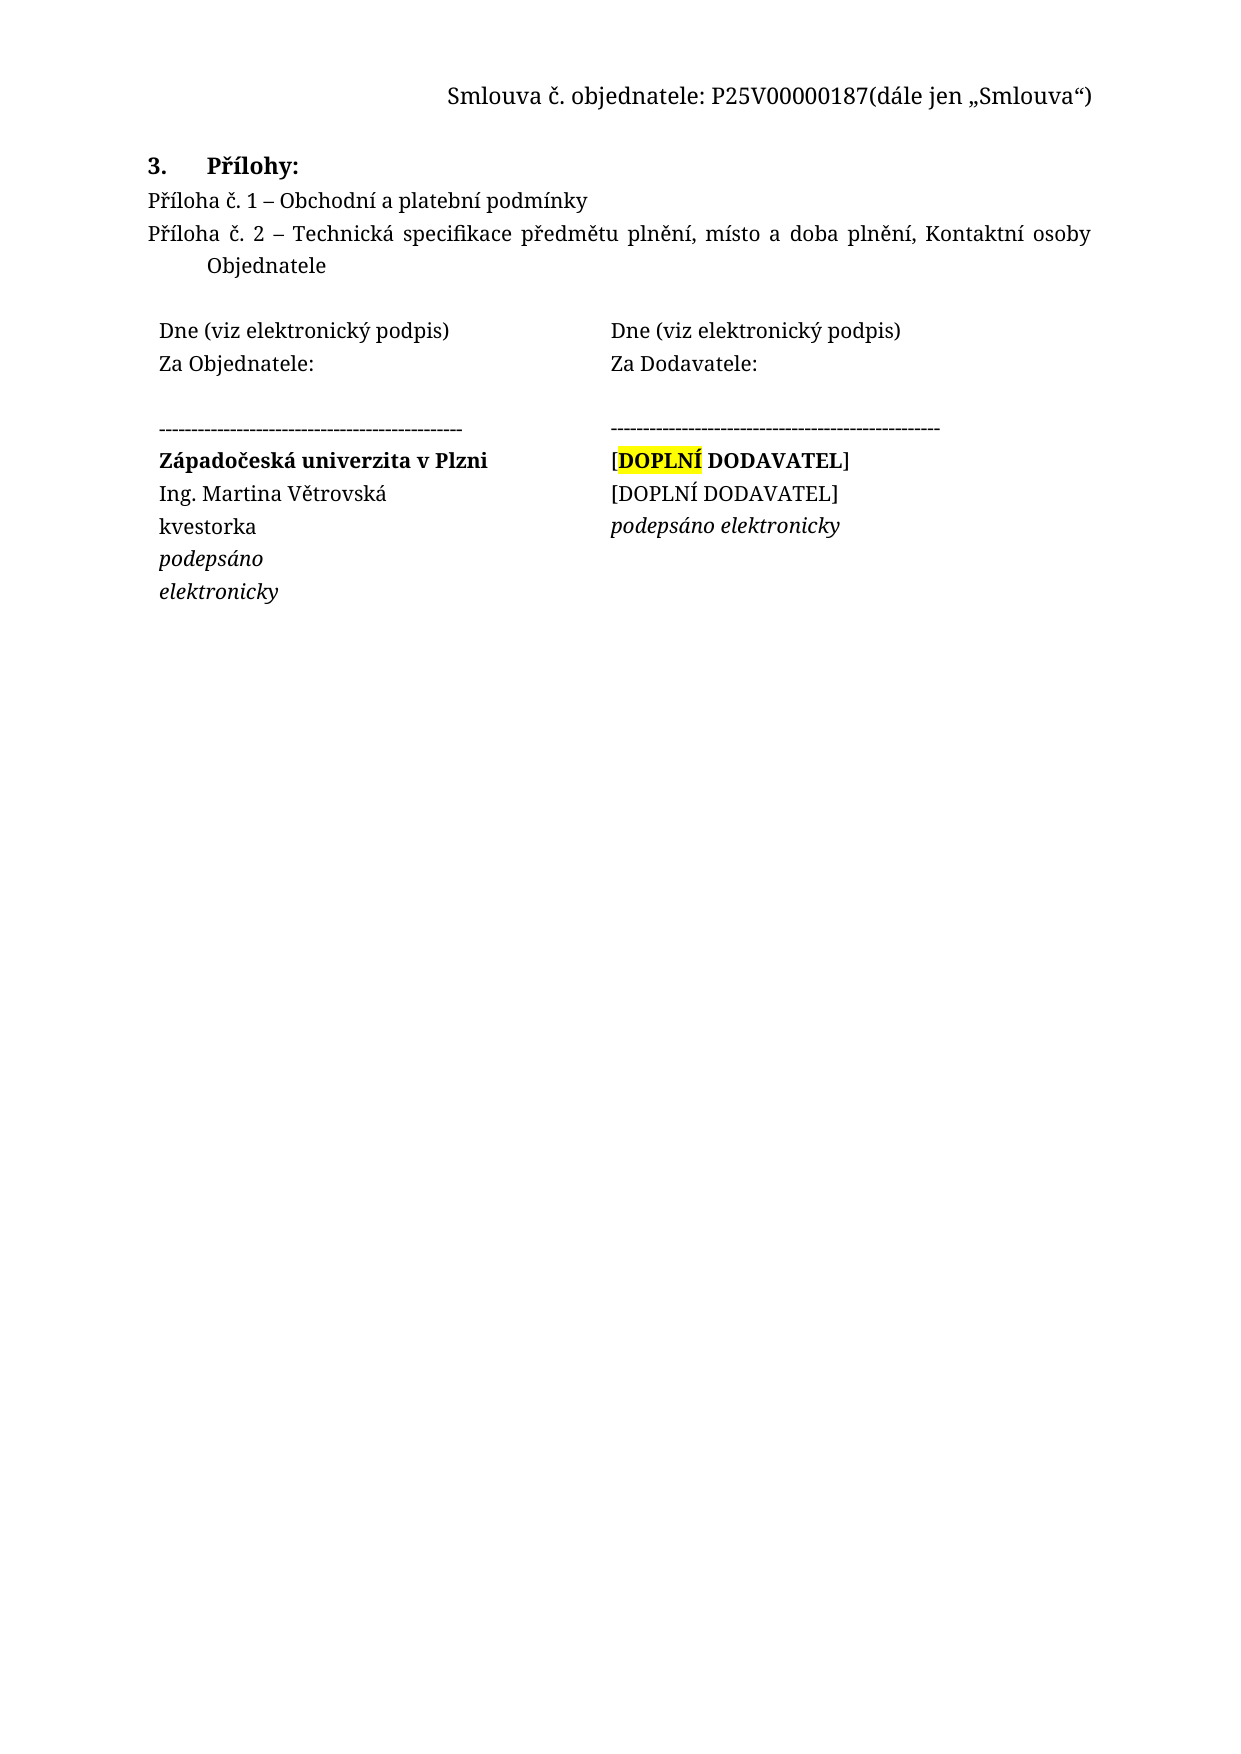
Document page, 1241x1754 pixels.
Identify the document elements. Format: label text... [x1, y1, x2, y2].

text Příloha č. 1 – Obchodní a platební podmínky [148, 186, 1093, 214]
table_header Dne (viz elektronický podpis) Za Dodavatele: --------------------------------------------------- [DOPLNÍ DODAVATEL] [DOPLNÍ DODAVATEL] podepsáno elektronicky [599, 316, 1051, 609]
list Přílohy: [148, 150, 1093, 181]
table_header Dne (viz elektronický podpis) Za Objednatele: ----------------------------------------------- Západočeská univerzita v Plzni Ing. Martina Větrovská kvestorka podepsáno elektronicky [148, 316, 599, 609]
text Příloha č. 2 – Technická specifikace předmětu plnění, místo a doba plnění, Kontaktní osoby Objednatele [148, 219, 1093, 280]
